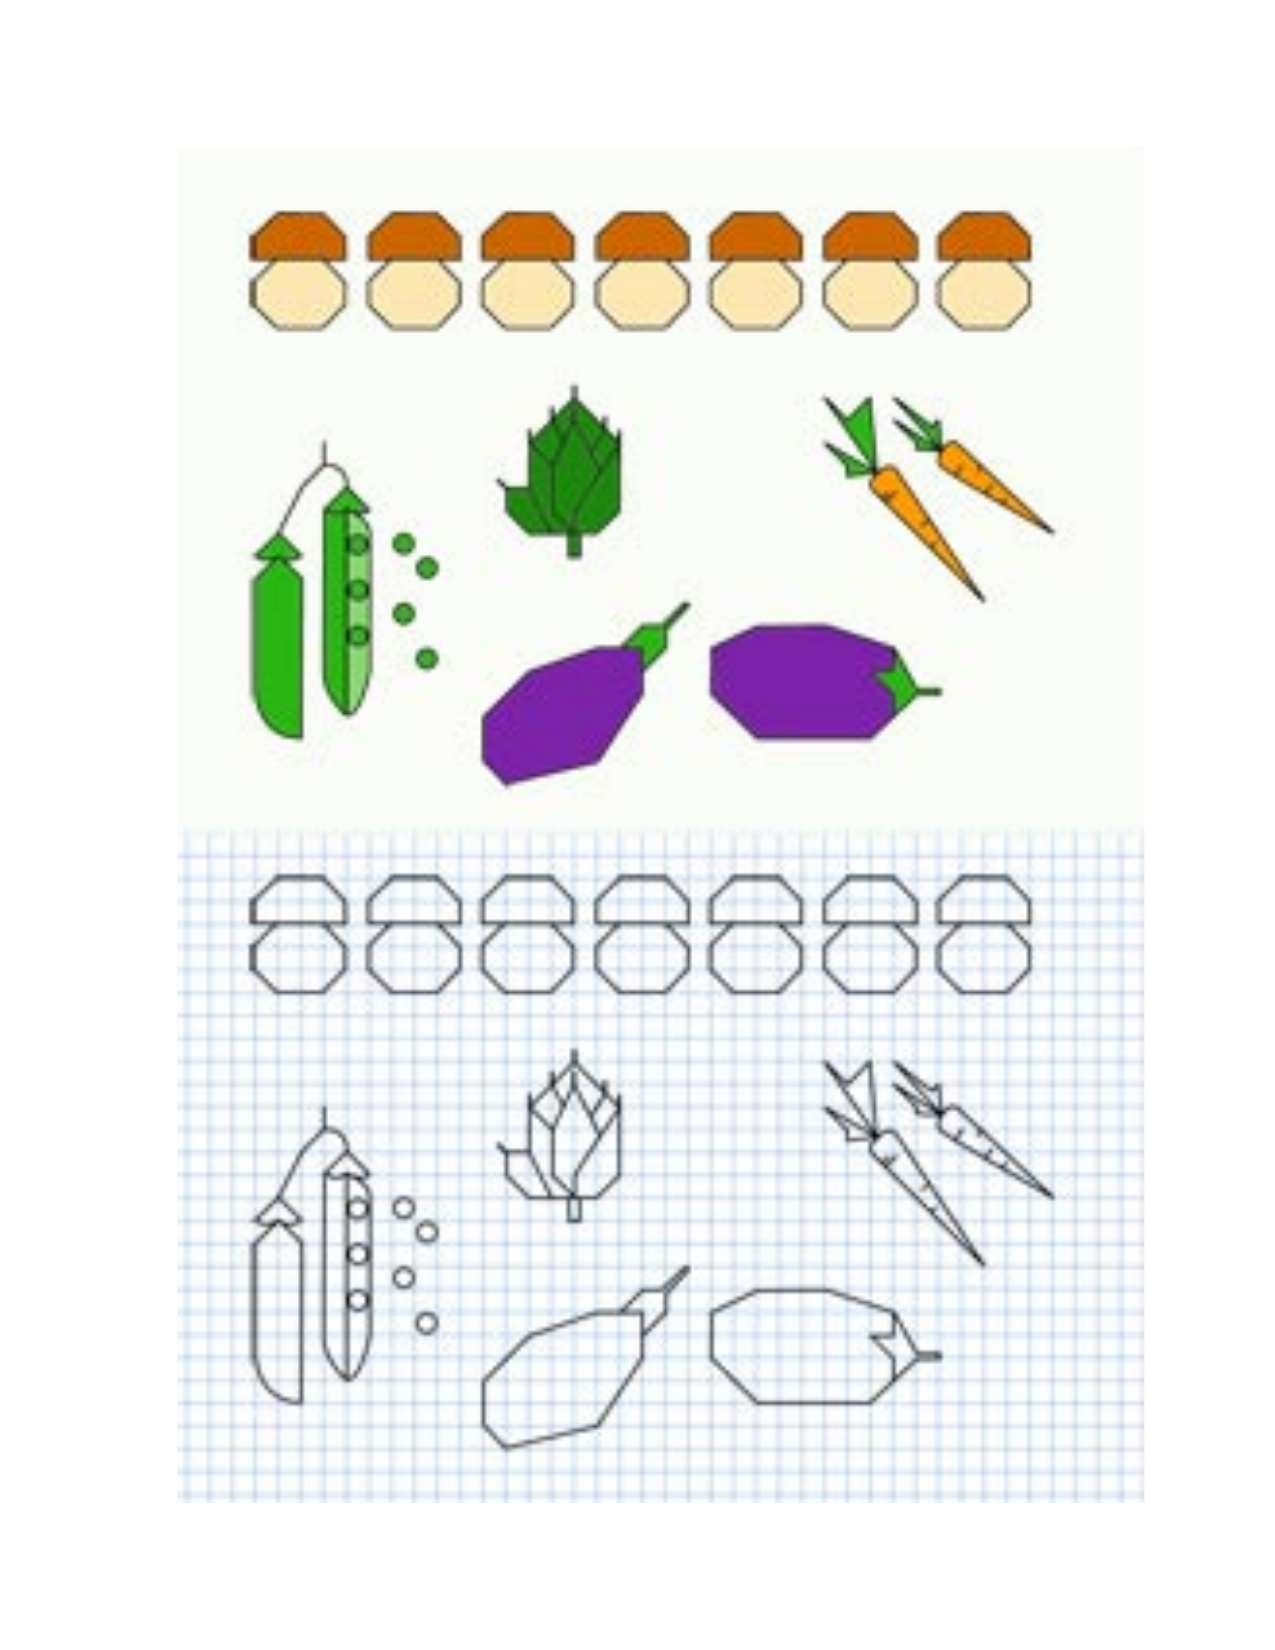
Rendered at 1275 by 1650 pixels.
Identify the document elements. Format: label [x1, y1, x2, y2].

picture [177, 147, 1145, 1503]
